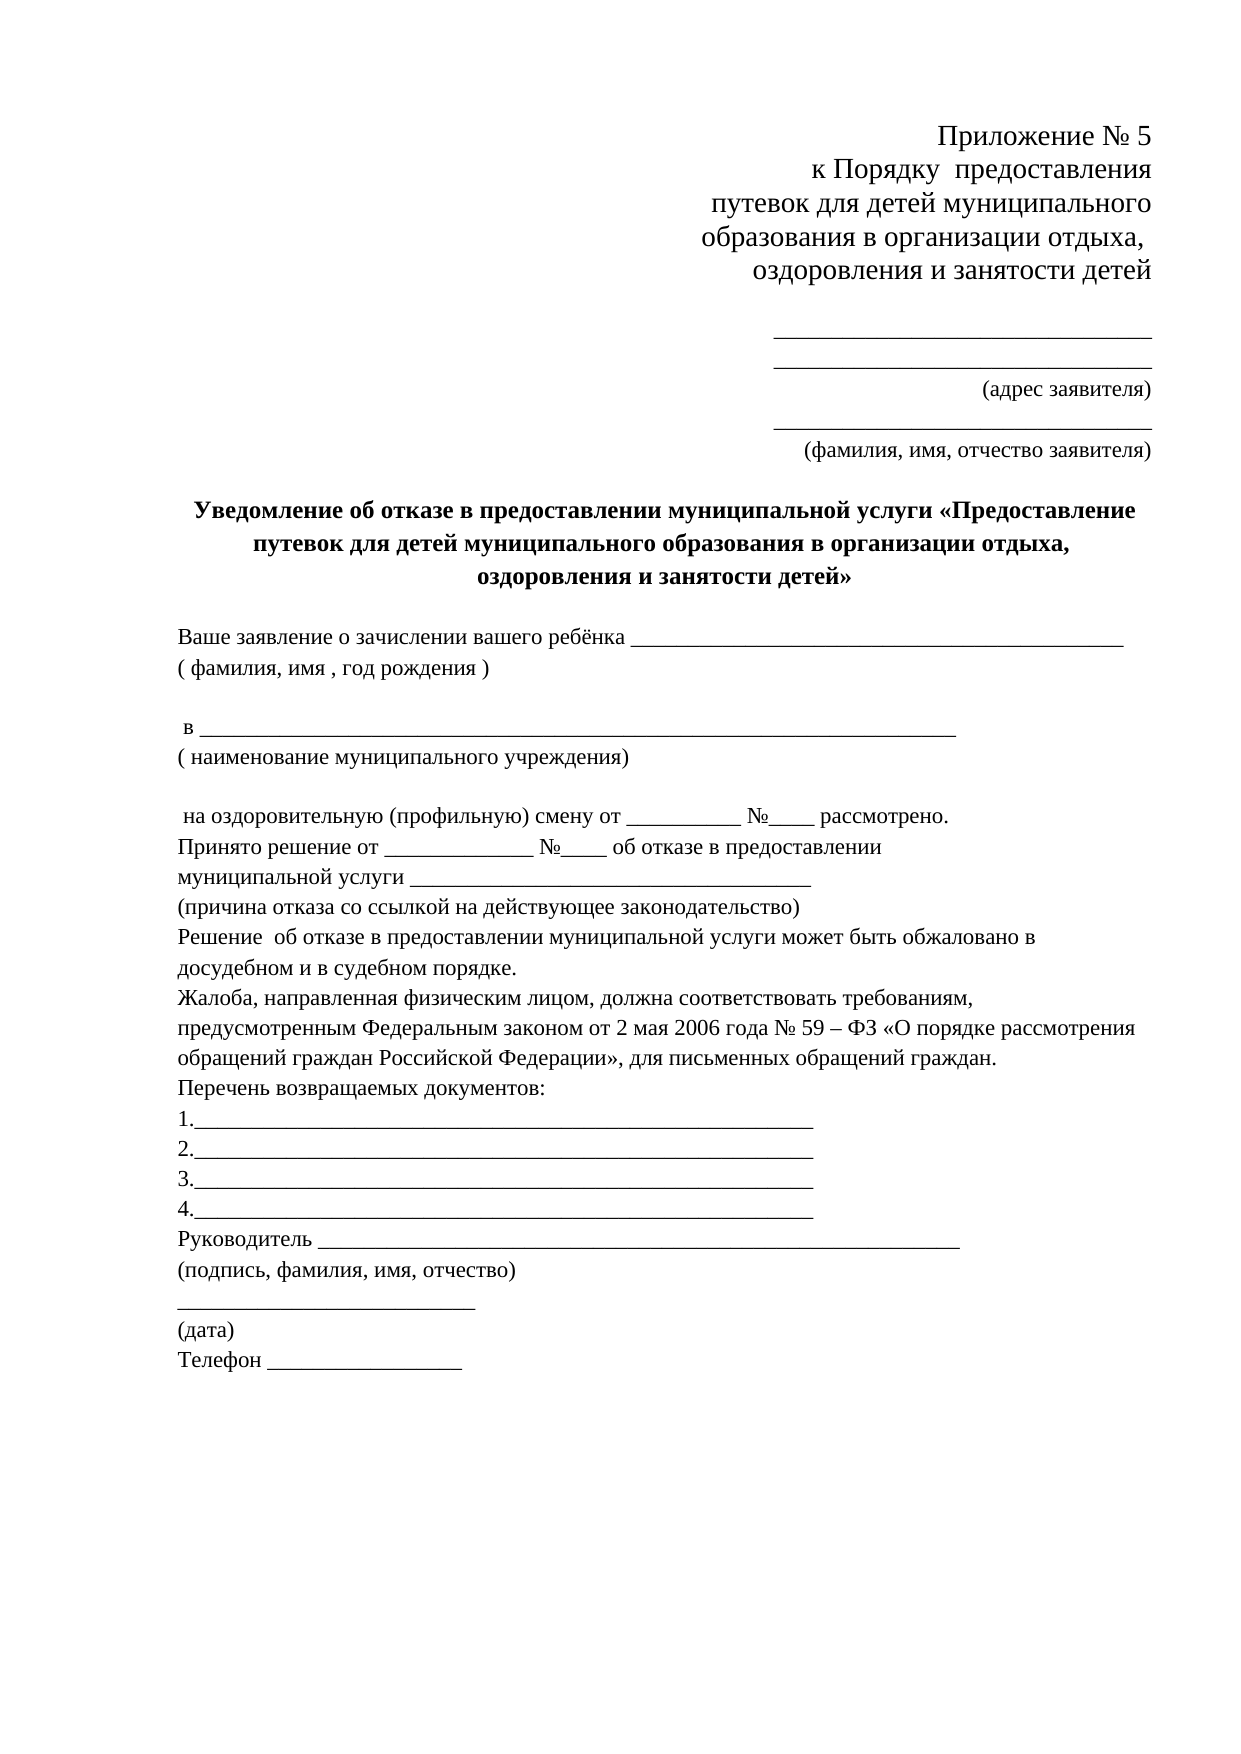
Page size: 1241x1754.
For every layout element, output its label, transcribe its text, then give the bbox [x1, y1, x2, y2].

text _________________________________ _________________________________ (адрес заявителя) _________________________________ (фамилия, имя, отчество заявителя) [177, 315, 1152, 462]
text в __________________________________________________________________ ( наименование муниципального учреждения) [177, 713, 1152, 769]
text образования в организации отдыха, оздоровления и занятости детей [177, 219, 1152, 286]
text Приложение № 5 [177, 118, 1152, 152]
text Уведомление об отказе в предоставлении муниципальной услуги «Предоставление путевок для детей муниципального образования в организации отдыха, оздоровления и занятости детей» [177, 495, 1152, 590]
text Ваше заявление о зачислении вашего ребёнка ___________________________________________ ( фамилия, имя , год рождения ) [177, 623, 1152, 680]
text на оздоровительную (профильную) смену от __________ №____ рассмотрено. Принято решение от _____________ №____ об отказе в предоставлении муниципальной услуги ___________________________________ (причина отказа со ссылкой на действующее законодательство) Решение об отказе в предоставлении муниципальной услуги может быть обжаловано в досудебном и в судебном порядке. Жалоба, направленная физическим лицом, должна соответствовать требованиям, предусмотренным Федеральным законом от 2 мая 2006 года № 59 – ФЗ «О порядке рассмотрения обращений граждан Российской Федерации», для письменных обращений граждан. Перечень возвращаемых документов: 1.______________________________________________________ 2.______________________________________________________ 3.______________________________________________________ 4.______________________________________________________ Руководитель ________________________________________________________ (подпись, фамилия, имя, отчество) __________________________ (дата) Телефон _________________ [177, 803, 1152, 1373]
text к Порядку предоставления [177, 152, 1152, 185]
text путевок для детей муниципального [177, 185, 1152, 219]
